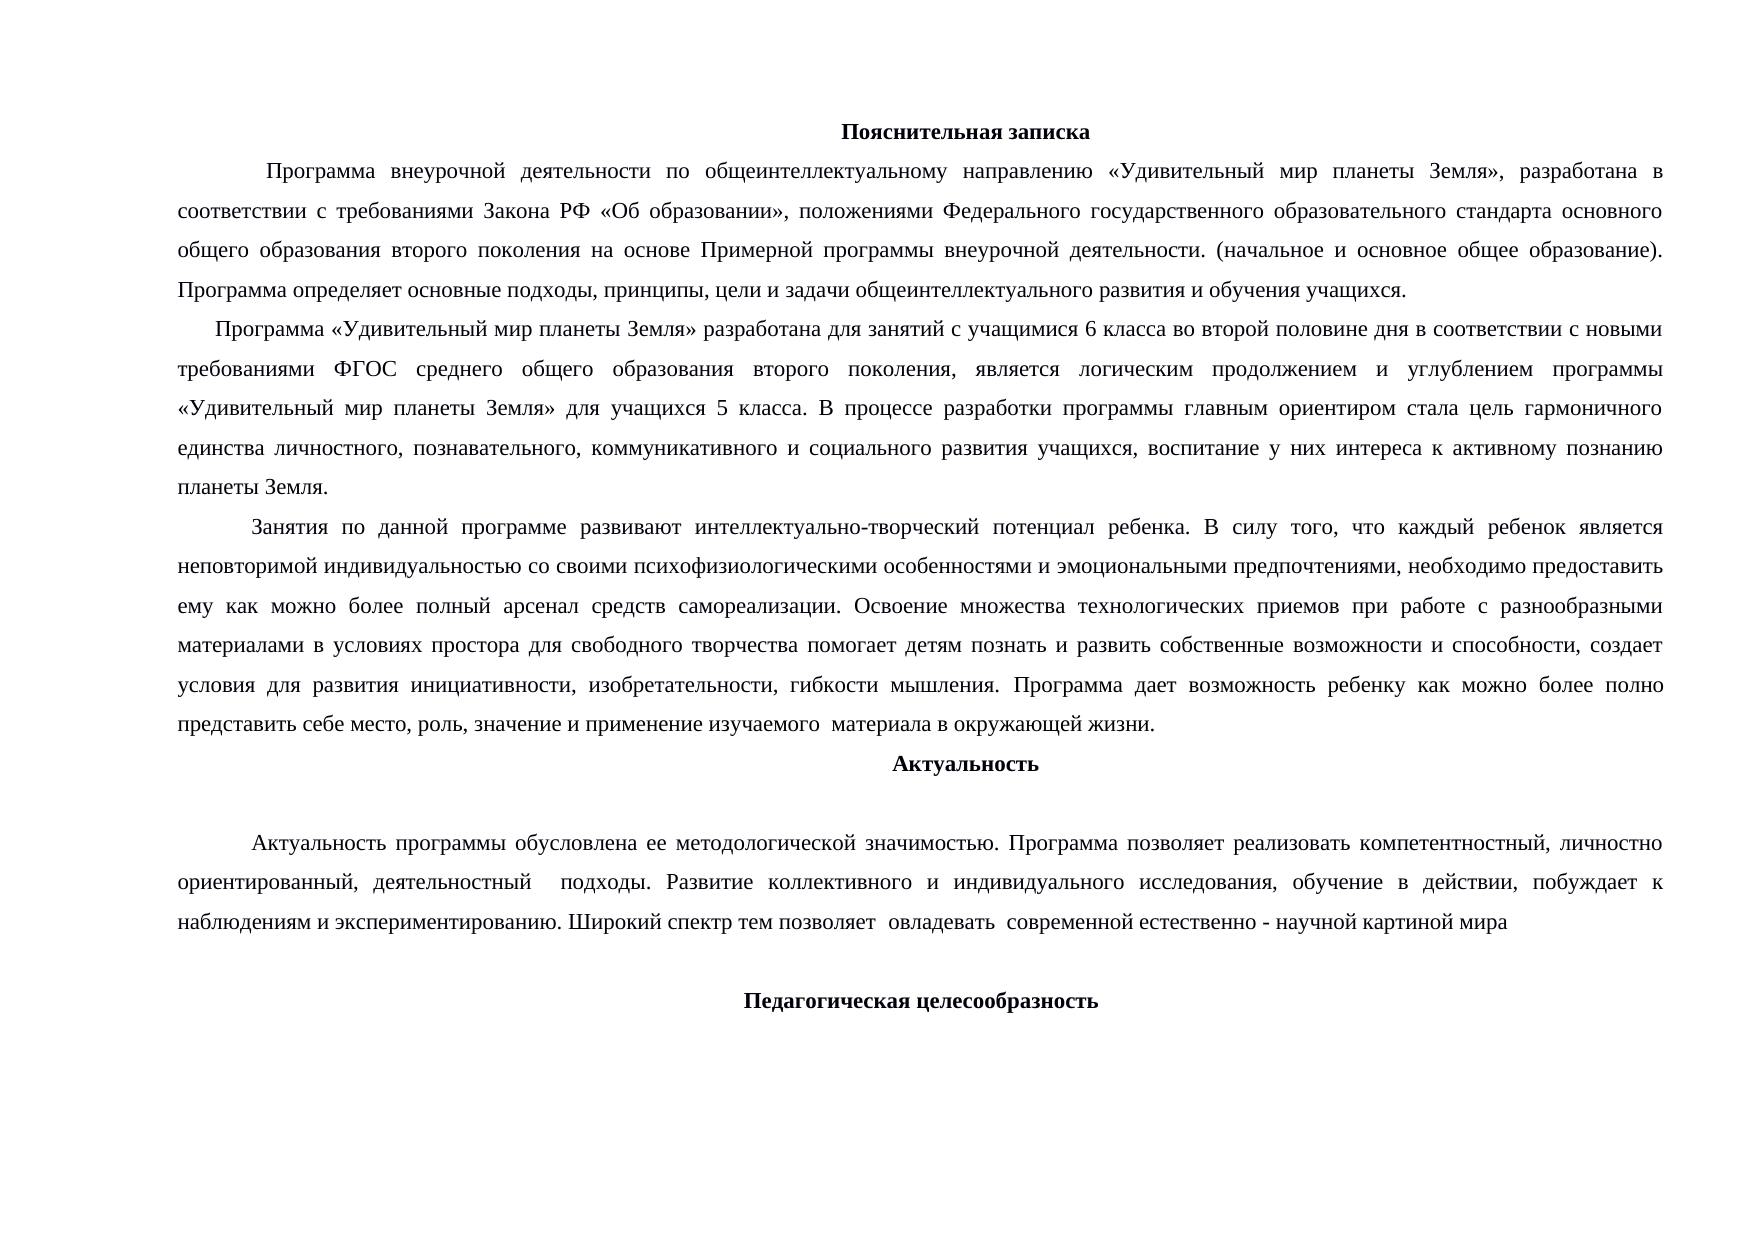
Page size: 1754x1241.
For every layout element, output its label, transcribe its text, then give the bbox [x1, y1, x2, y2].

text Актуальность программы обусловлена ее методологической значимостью. Программа позволяет реализовать компетентностный, личностно ориентированный, деятельностный подходы. Развитие коллективного и индивидуального исследования, обучение в действии, побуждает к наблюдениям и экспериментированию. Широкий спектр тем позволяет овладевать современной естественно - научной картиной мира [177, 829, 1665, 934]
text Пояснительная записка [177, 118, 1665, 144]
text Программа «Удивительный мир планеты Земля» разработана для занятий с учащимися 6 класса во второй половине дня в соответствии с новыми требованиями ФГОС среднего общего образования второго поколения, является логическим продолжением и углублением программы «Удивительный мир планеты Земля» для учащихся 5 класса. В процессе разработки программы главным ориентиром стала цель гармоничного единства личностного, познавательного, коммуникативного и социального развития учащихся, воспитание у них интереса к активному познанию планеты Земля. [177, 316, 1665, 500]
text Программа внеурочной деятельности по общеинтеллектуальному направлению «Удивительный мир планеты Земля», разработана в соответствии с требованиями Закона РФ «Об образовании», положениями Федерального государственного образовательного стандарта основного общего образования второго поколения на основе Примерной программы внеурочной деятельности. (начальное и основное общее образование). Программа определяет основные подходы, принципы, цели и задачи общеинтеллектуального развития и обучения учащихся. [177, 158, 1665, 302]
text Педагогическая целесообразность [177, 987, 1665, 1013]
text Занятия по данной программе развивают интеллектуально-творческий потенциал ребенка. В силу того, что каждый ребенок является неповторимой индивидуальностью со своими психофизиологическими особенностями и эмоциональными предпочтениями, необходимо предоставить ему как можно более полный арсенал средств самореализации. Освоение множества технологических приемов при работе с разнообразными материалами в условиях простора для свободного творчества помогает детям познать и развить собственные возможности и способности, создает условия для развития инициативности, изобретательности, гибкости мышления. Программа дает возможность ребенку как можно более полно представить себе место, роль, значение и применение изучаемого материала в окружающей жизни. [177, 513, 1665, 737]
text Актуальность [177, 750, 1665, 776]
